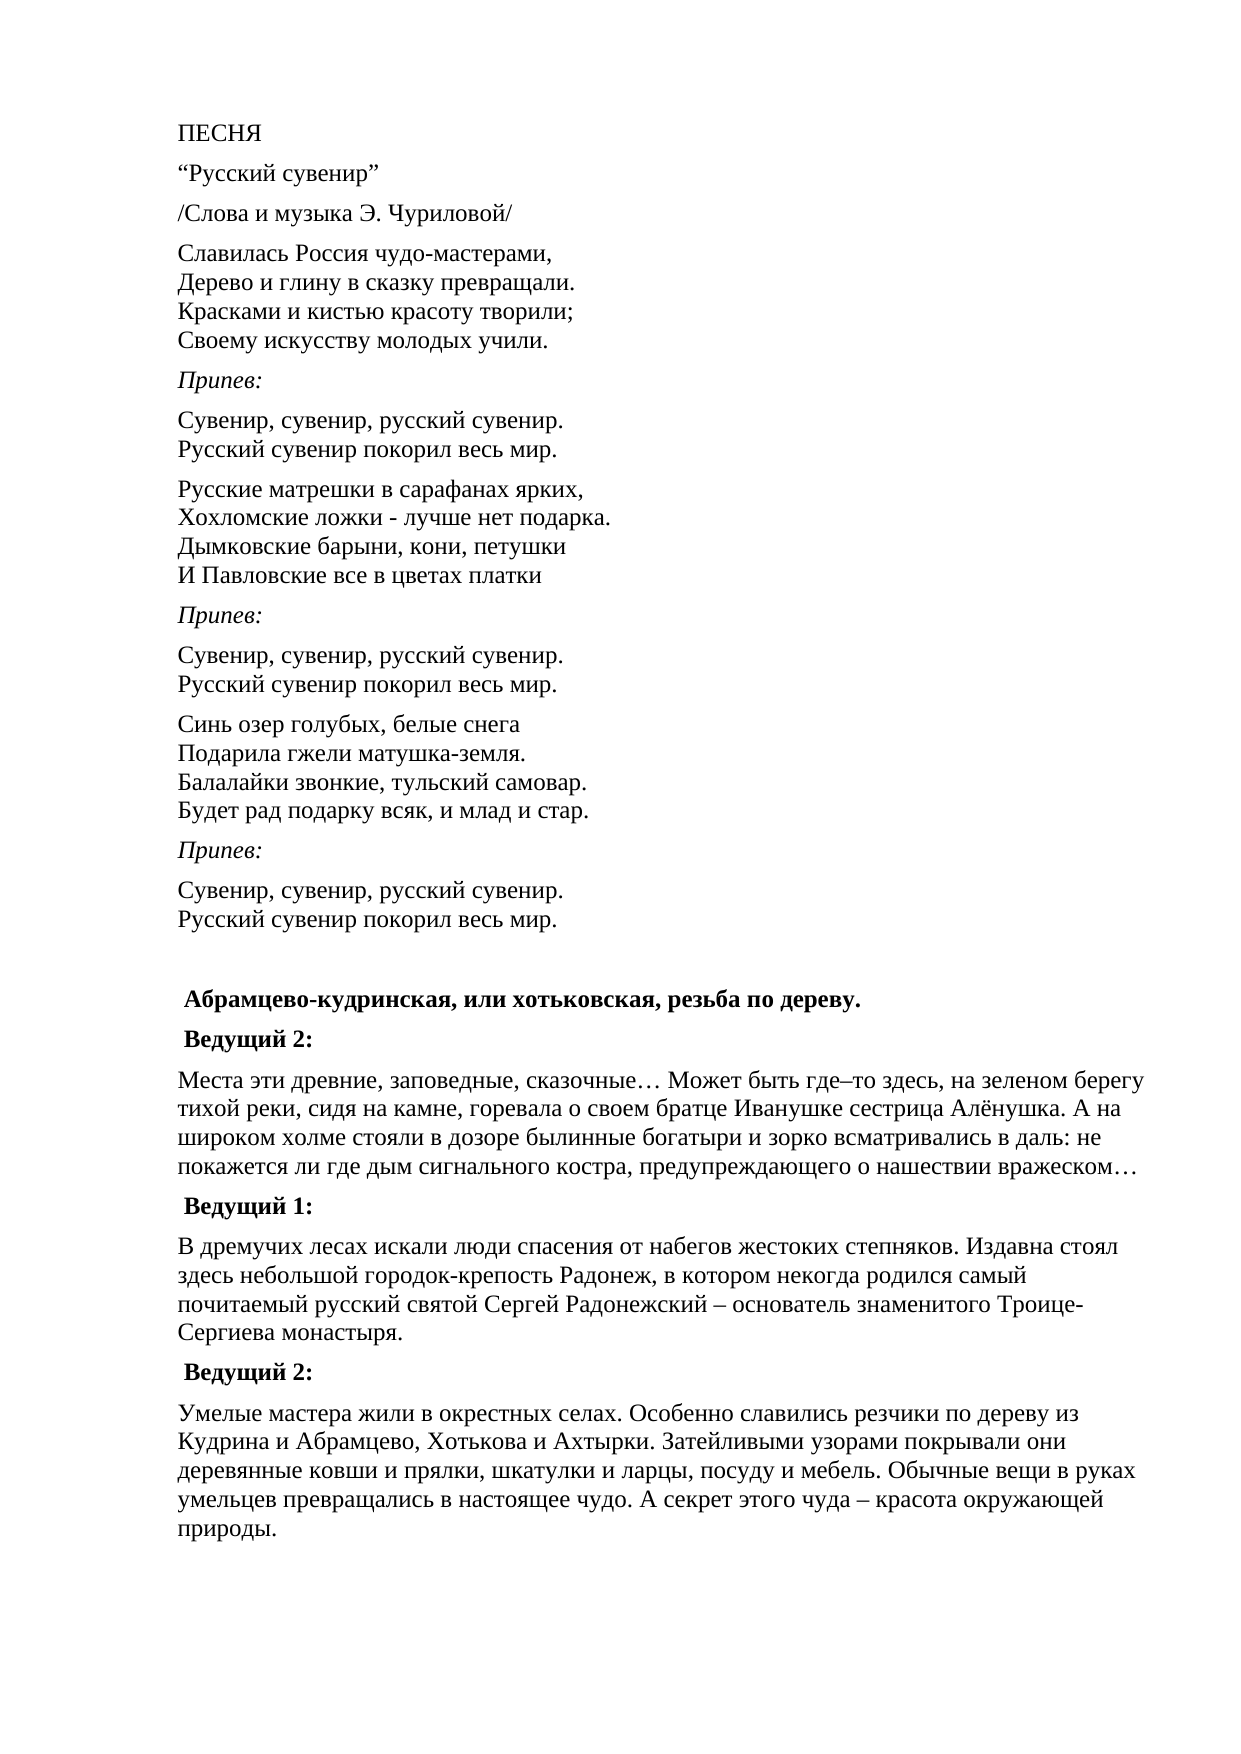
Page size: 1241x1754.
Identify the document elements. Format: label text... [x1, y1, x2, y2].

text Ведущий 2: [177, 1357, 1152, 1386]
text Сувенир, сувенир, русский сувенир. Русский сувенир покорил весь мир. [177, 876, 1152, 933]
text Славилась Россия чудо-мастерами, Дерево и глину в сказку превращали. Красками и кистью красоту творили; Своему искусству молодых учили. [177, 238, 1152, 353]
text Ведущий 2: [177, 1024, 1152, 1053]
text Места эти древние, заповедные, сказочные… Может быть где–то здесь, на зеленом берегу тихой реки, сидя на камне, горевала о своем братце Иванушке сестрица Алёнушка. А на широком холме стояли в дозоре былинные богатыри и зорко всматривались в даль: не покажется ли где дым сигнального костра, предупреждающего о нашествии вражеском… [177, 1065, 1152, 1180]
text Сувенир, сувенир, русский сувенир. Русский сувенир покорил весь мир. [177, 640, 1152, 698]
text “Русский сувенир” [177, 158, 1152, 187]
text Ведущий 1: [177, 1191, 1152, 1220]
text Припев: [177, 365, 1152, 393]
text Русские матрешки в сарафанах ярких, Хохломские ложки - лучше нет подарка. Дымковские барыни, кони, петушки И Павловские все в цветах платки [177, 474, 1152, 589]
text В дремучих лесах искали люди спасения от набегов жестоких степняков. Издавна стоял здесь небольшой городок-крепость Радонеж, в котором некогда родился самый почитаемый русский святой Сергей Радонежский – основатель знаменитого Троице-Сергиева монастыря. [177, 1231, 1152, 1346]
text ПЕСНЯ [177, 118, 1152, 147]
text Умелые мастера жили в окрестных селах. Особенно славились резчики по дереву из Кудрина и Абрамцево, Хотькова и Ахтырки. Затейливыми узорами покрывали они деревянные ковши и прялки, шкатулки и ларцы, посуду и мебель. Обычные вещи в руках умельцев превращались в настоящее чудо. А секрет этого чуда – красота окружающей природы. [177, 1398, 1152, 1541]
text Синь озер голубых, белые снега Подарила гжели матушка-земля. Балалайки звонкие, тульский самовар. Будет рад подарку всяк, и млад и стар. [177, 709, 1152, 824]
text Сувенир, сувенир, русский сувенир. Русский сувенир покорил весь мир. [177, 405, 1152, 462]
text Припев: [177, 835, 1152, 864]
text Припев: [177, 600, 1152, 629]
text Абрамцево-кудринская, или хотьковская, резьба по дереву. [177, 984, 1152, 1013]
text /Слова и музыка Э. Чуриловой/ [177, 198, 1152, 227]
